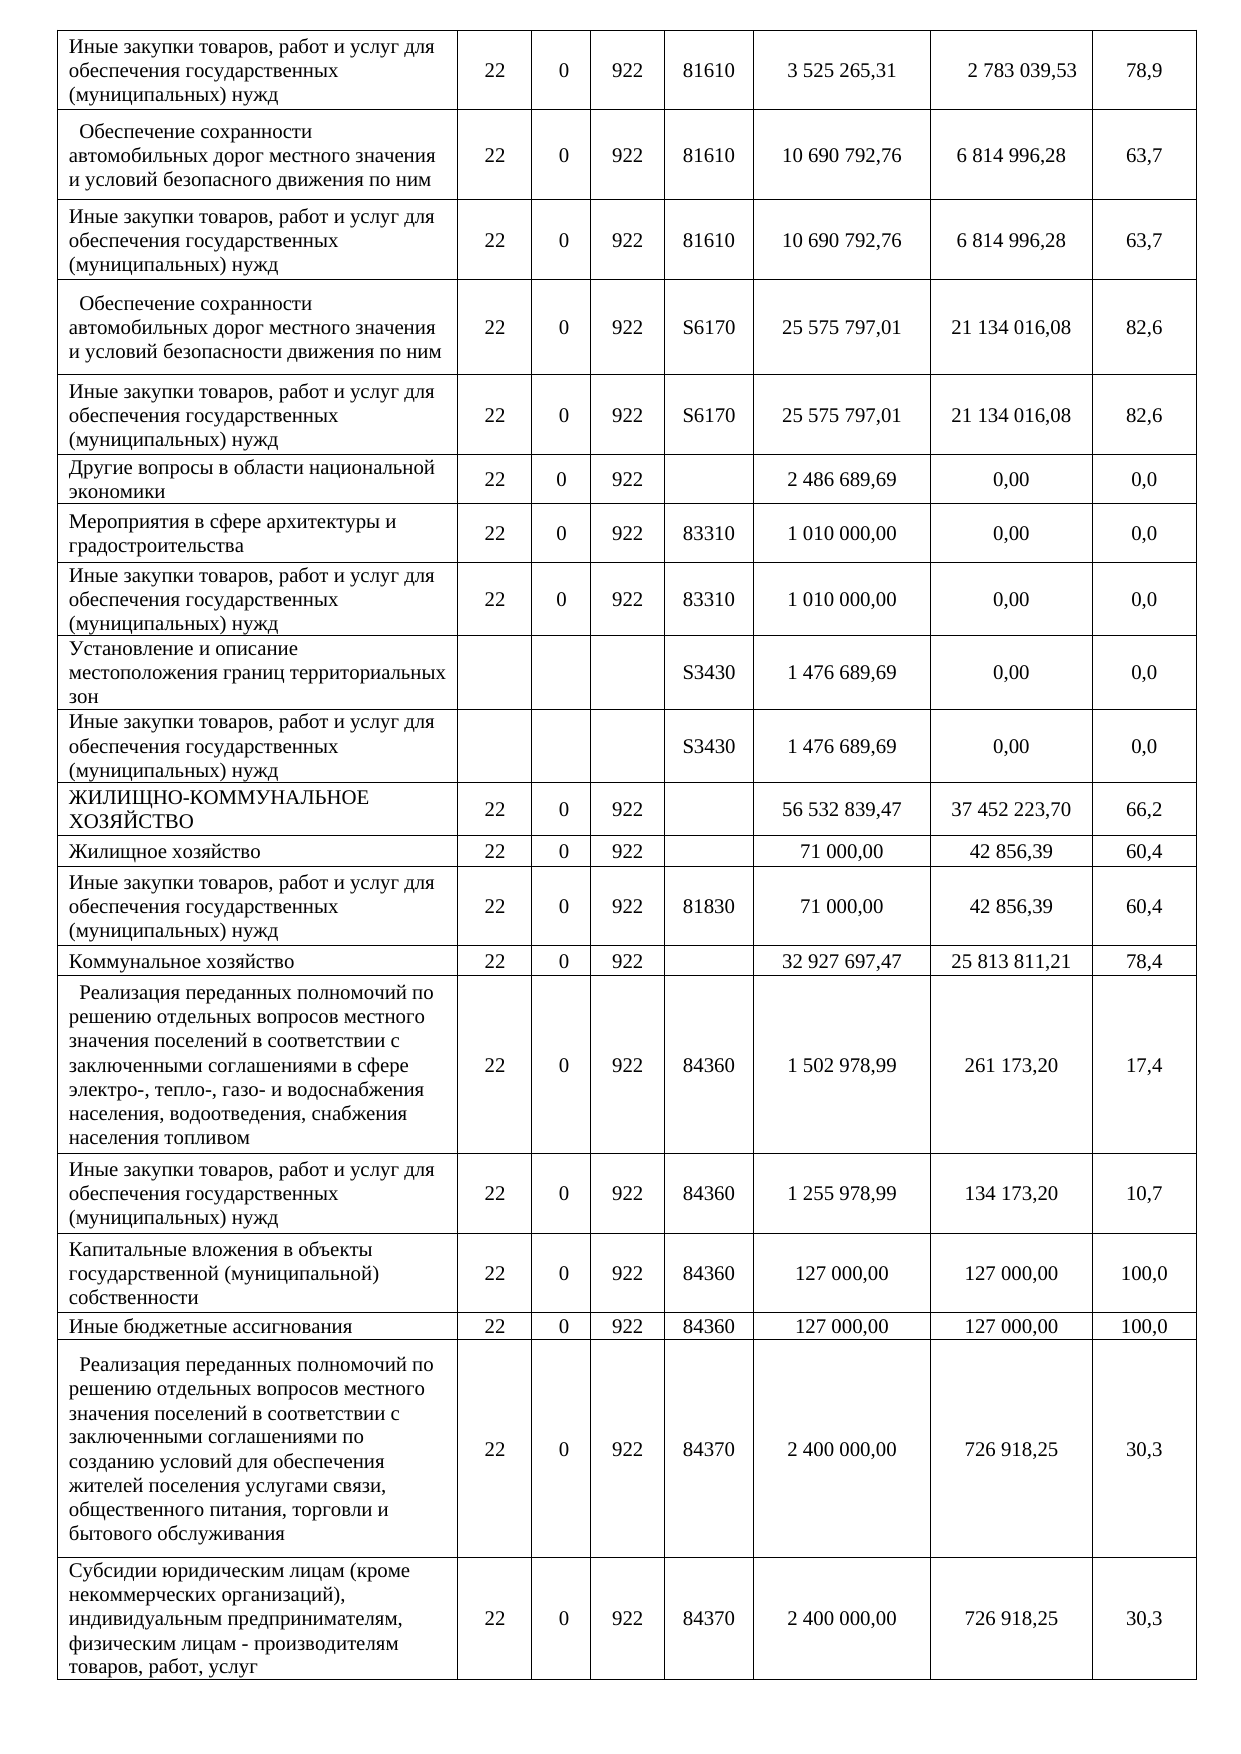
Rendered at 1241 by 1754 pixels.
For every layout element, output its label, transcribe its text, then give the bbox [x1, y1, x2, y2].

table_cell 32 927 697,47 [754, 946, 930, 975]
table_cell 0 [532, 563, 590, 635]
table_cell 22 [458, 946, 531, 975]
table_cell 0 [532, 455, 590, 503]
table_cell 134 173,20 [931, 1154, 1092, 1233]
table_cell 22 [458, 563, 531, 635]
table_cell 922 [591, 1234, 664, 1312]
table_cell 0 [532, 946, 590, 975]
table_cell 0 [532, 1313, 590, 1339]
table_cell 42 856,39 [931, 867, 1092, 945]
table_cell 0,00 [931, 455, 1092, 503]
table_cell 127 000,00 [754, 1313, 930, 1339]
table_cell 82,6 [1093, 280, 1196, 374]
table_cell Иные закупки товаров, работ и услуг для обеспечения государственных (муниципальных) нужд [58, 867, 457, 945]
table_cell 922 [591, 867, 664, 945]
table_cell 127 000,00 [931, 1313, 1092, 1339]
table_cell 922 [591, 200, 664, 279]
table_cell 922 [591, 836, 664, 866]
table_cell 22 [458, 1154, 531, 1233]
table_cell 6 814 996,28 [931, 200, 1092, 279]
table_cell 1 502 978,99 [754, 976, 930, 1153]
table_cell 83310 [665, 504, 753, 562]
table_cell 22 [458, 836, 531, 866]
table_cell 78,9 [1093, 31, 1196, 109]
table_cell 22 [458, 504, 531, 562]
table_cell 10,7 [1093, 1154, 1196, 1233]
table_cell 81610 [665, 31, 753, 109]
table_cell 2 486 689,69 [754, 455, 930, 503]
table_cell 100,0 [1093, 1313, 1196, 1339]
table_cell 0 [532, 836, 590, 866]
table_cell 22 [458, 976, 531, 1153]
table_cell 0 [532, 1234, 590, 1312]
table_cell 30,3 [1093, 1558, 1196, 1678]
table_cell ЖИЛИЩНО-КОММУНАЛЬНОЕ ХОЗЯЙСТВО [58, 783, 457, 835]
table_cell 0,0 [1093, 636, 1196, 708]
table_cell 84360 [665, 1234, 753, 1312]
table_cell 81830 [665, 867, 753, 945]
table_cell 84360 [665, 1313, 753, 1339]
table_cell 66,2 [1093, 783, 1196, 835]
table_cell 2 783 039,53 [931, 31, 1092, 109]
table_cell [458, 710, 531, 782]
table_cell 60,4 [1093, 836, 1196, 866]
table_cell Иные бюджетные ассигнования [58, 1313, 457, 1339]
table_cell 0,0 [1093, 563, 1196, 635]
table_cell 0 [532, 1558, 590, 1678]
table_cell [532, 710, 590, 782]
table_cell Иные закупки товаров, работ и услуг для обеспечения государственных (муниципальных) нужд [58, 31, 457, 109]
table_cell 82,6 [1093, 375, 1196, 454]
table_cell 3 525 265,31 [754, 31, 930, 109]
table_cell 84360 [665, 1154, 753, 1233]
table_cell 127 000,00 [754, 1234, 930, 1312]
table_cell 22 [458, 1313, 531, 1339]
table_cell 1 255 978,99 [754, 1154, 930, 1233]
table_cell 84370 [665, 1558, 753, 1678]
table_cell Реализация переданных полномочий по решению отдельных вопросов местного значения поселений в соответствии с заключенными соглашениями в сфере электро-, тепло-, газо- и водоснабжения населения, водоотведения, снабжения населения топливом [58, 976, 457, 1153]
table_cell 922 [591, 31, 664, 109]
table_cell 84360 [665, 976, 753, 1153]
table_cell 726 918,25 [931, 1558, 1092, 1678]
table_cell 17,4 [1093, 976, 1196, 1153]
table_cell 22 [458, 1340, 531, 1557]
table_cell Другие вопросы в области национальной экономики [58, 455, 457, 503]
table_cell 1 010 000,00 [754, 563, 930, 635]
table_cell 922 [591, 1340, 664, 1557]
table_cell 0 [532, 1154, 590, 1233]
table_cell [458, 636, 531, 708]
table_cell 922 [591, 1558, 664, 1678]
table_cell 922 [591, 783, 664, 835]
table_cell 0 [532, 31, 590, 109]
table_cell 22 [458, 783, 531, 835]
table_cell [665, 946, 753, 975]
table_cell 22 [458, 280, 531, 374]
table_cell 25 813 811,21 [931, 946, 1092, 975]
table_cell 1 476 689,69 [754, 636, 930, 708]
table_cell 6 814 996,28 [931, 110, 1092, 199]
table_cell S3430 [665, 710, 753, 782]
table_cell 10 690 792,76 [754, 110, 930, 199]
table_cell 71 000,00 [754, 836, 930, 866]
table_cell 100,0 [1093, 1234, 1196, 1312]
table_cell 922 [591, 563, 664, 635]
table_cell Иные закупки товаров, работ и услуг для обеспечения государственных (муниципальных) нужд [58, 1154, 457, 1233]
table_cell 22 [458, 1558, 531, 1678]
table_cell [665, 455, 753, 503]
table_cell Иные закупки товаров, работ и услуг для обеспечения государственных (муниципальных) нужд [58, 710, 457, 782]
table_cell 71 000,00 [754, 867, 930, 945]
table_cell 922 [591, 976, 664, 1153]
table_cell 22 [458, 31, 531, 109]
table_cell 42 856,39 [931, 836, 1092, 866]
table_cell S6170 [665, 280, 753, 374]
table_cell [591, 636, 664, 708]
table_cell 63,7 [1093, 110, 1196, 199]
table_cell 25 575 797,01 [754, 280, 930, 374]
table_cell 2 400 000,00 [754, 1558, 930, 1678]
table_cell 2 400 000,00 [754, 1340, 930, 1557]
table_cell Жилищное хозяйство [58, 836, 457, 866]
table_cell 56 532 839,47 [754, 783, 930, 835]
table_cell 0,0 [1093, 710, 1196, 782]
table_cell Коммунальное хозяйство [58, 946, 457, 975]
table_cell 30,3 [1093, 1340, 1196, 1557]
table_cell 0,00 [931, 710, 1092, 782]
table_cell 922 [591, 455, 664, 503]
table_cell 922 [591, 1313, 664, 1339]
table_cell 22 [458, 1234, 531, 1312]
table_cell 922 [591, 280, 664, 374]
table_cell 63,7 [1093, 200, 1196, 279]
table_cell 81610 [665, 200, 753, 279]
table_cell 81610 [665, 110, 753, 199]
table_cell 0 [532, 976, 590, 1153]
table_cell Обеспечение сохранности автомобильных дорог местного значения и условий безопасности движения по ним [58, 280, 457, 374]
table_cell 21 134 016,08 [931, 280, 1092, 374]
table_cell [591, 710, 664, 782]
table_cell 37 452 223,70 [931, 783, 1092, 835]
table_cell Иные закупки товаров, работ и услуг для обеспечения государственных (муниципальных) нужд [58, 200, 457, 279]
table_cell Капитальные вложения в объекты государственной (муниципальной) собственности [58, 1234, 457, 1312]
table_cell 22 [458, 110, 531, 199]
table_cell 84370 [665, 1340, 753, 1557]
table_cell 922 [591, 375, 664, 454]
table_cell 25 575 797,01 [754, 375, 930, 454]
table_cell [665, 783, 753, 835]
table_cell Мероприятия в сфере архитектуры и градостроительства [58, 504, 457, 562]
table_cell 83310 [665, 563, 753, 635]
table_cell 22 [458, 200, 531, 279]
table_cell 922 [591, 110, 664, 199]
table_cell 22 [458, 867, 531, 945]
table_cell 0,00 [931, 563, 1092, 635]
table_cell 261 173,20 [931, 976, 1092, 1153]
table_cell S3430 [665, 636, 753, 708]
table_cell 0 [532, 280, 590, 374]
table_cell 22 [458, 375, 531, 454]
table_cell 1 476 689,69 [754, 710, 930, 782]
table_cell 0 [532, 867, 590, 945]
table_cell Установление и описание местоположения границ территориальных зон [58, 636, 457, 708]
table_cell 22 [458, 455, 531, 503]
table_cell 0,0 [1093, 504, 1196, 562]
table_cell 0,00 [931, 504, 1092, 562]
table_cell 726 918,25 [931, 1340, 1092, 1557]
table_cell 922 [591, 504, 664, 562]
table_cell 1 010 000,00 [754, 504, 930, 562]
table_cell 0 [532, 110, 590, 199]
table_cell 21 134 016,08 [931, 375, 1092, 454]
table_cell S6170 [665, 375, 753, 454]
table_cell 0 [532, 200, 590, 279]
table_cell 60,4 [1093, 867, 1196, 945]
table_cell [665, 836, 753, 866]
table_cell 0 [532, 1340, 590, 1557]
table_cell Иные закупки товаров, работ и услуг для обеспечения государственных (муниципальных) нужд [58, 563, 457, 635]
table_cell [58, 110, 457, 199]
table_cell 127 000,00 [931, 1234, 1092, 1312]
table_cell 922 [591, 1154, 664, 1233]
table_cell 0 [532, 375, 590, 454]
table_cell 0 [532, 783, 590, 835]
table_cell Иные закупки товаров, работ и услуг для обеспечения государственных (муниципальных) нужд [58, 375, 457, 454]
table_cell 922 [591, 946, 664, 975]
table_cell 10 690 792,76 [754, 200, 930, 279]
table_cell 78,4 [1093, 946, 1196, 975]
table_cell [532, 636, 590, 708]
table_cell 0,0 [1093, 455, 1196, 503]
table_cell 0 [532, 504, 590, 562]
table_cell 0,00 [931, 636, 1092, 708]
